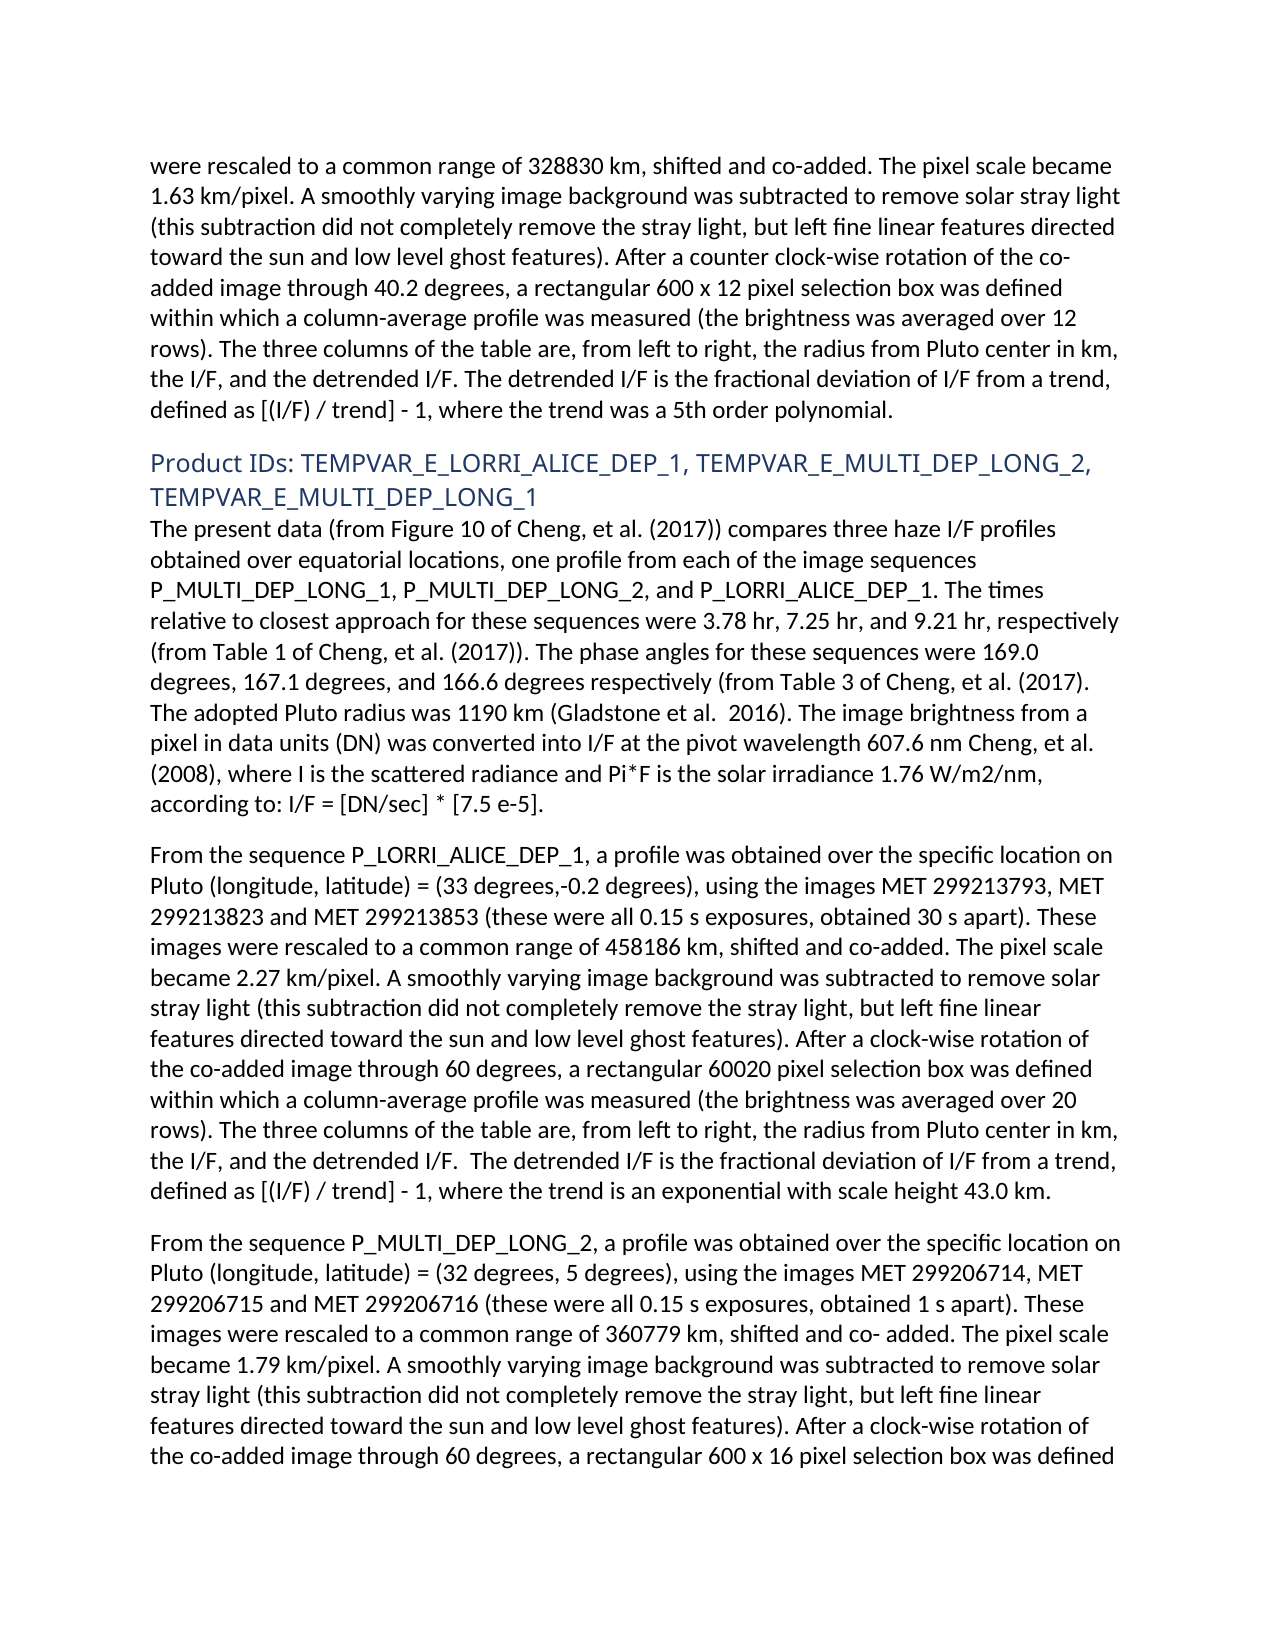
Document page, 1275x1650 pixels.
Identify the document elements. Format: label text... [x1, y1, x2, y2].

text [150, 150, 1125, 425]
text The present data (from Figure 10 of Cheng, et al. (2017)) compares three haze I/F profiles obtained over equatorial locations, one profile from each of the image sequences P_MULTI_DEP_LONG_1, P_MULTI_DEP_LONG_2, and P_LORRI_ALICE_DEP_1. The times relative to closest approach for these sequences were 3.78 hr, 7.25 hr, and 9.21 hr, respectively (from Table 1 of Cheng, et al. (2017)). The phase angles for these sequences were 169.0 degrees, 167.1 degrees, and 166.6 degrees respectively (from Table 3 of Cheng, et al. (2017). The adopted Pluto radius was 1190 km (Gladstone et al. 2016). The image brightness from a pixel in data units (DN) was converted into I/F at the pivot wavelength 607.6 nm Cheng, et al. (2008), where I is the scattered radiance and Pi*F is the solar irradiance 1.76 W/m2/nm, according to: I/F = [DN/sec] * [7.5 e-5]. [150, 514, 1125, 819]
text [150, 1227, 1125, 1471]
text From the sequence P_LORRI_ALICE_DEP_1, a profile was obtained over the specific location on Pluto (longitude, latitude) = (33 degrees,-0.2 degrees), using the images MET 299213793, MET 299213823 and MET 299213853 (these were all 0.15 s exposures, obtained 30 s apart). These images were rescaled to a common range of 458186 km, shifted and co-added. The pixel scale became 2.27 km/pixel. A smoothly varying image background was subtracted to remove solar stray light (this subtraction did not completely remove the stray light, but left fine linear features directed toward the sun and low level ghost features). After a clock-wise rotation of the co-added image through 60 degrees, a rectangular 60020 pixel selection box was defined within which a column-average profile was measured (the brightness was averaged over 20 rows). The three columns of the table are, from left to right, the radius from Pluto center in km, the I/F, and the detrended I/F. The detrended I/F is the fractional deviation of I/F from a trend, defined as [(I/F) / trend] - 1, where the trend is an exponential with scale height 43.0 km. [150, 840, 1125, 1206]
subtitle Product IDs: TEMPVAR_E_LORRI_ALICE_DEP_1, TEMPVAR_E_MULTI_DEP_LONG_2, TEMPVAR_E_MULTI_DEP_LONG_1 [150, 446, 1125, 514]
